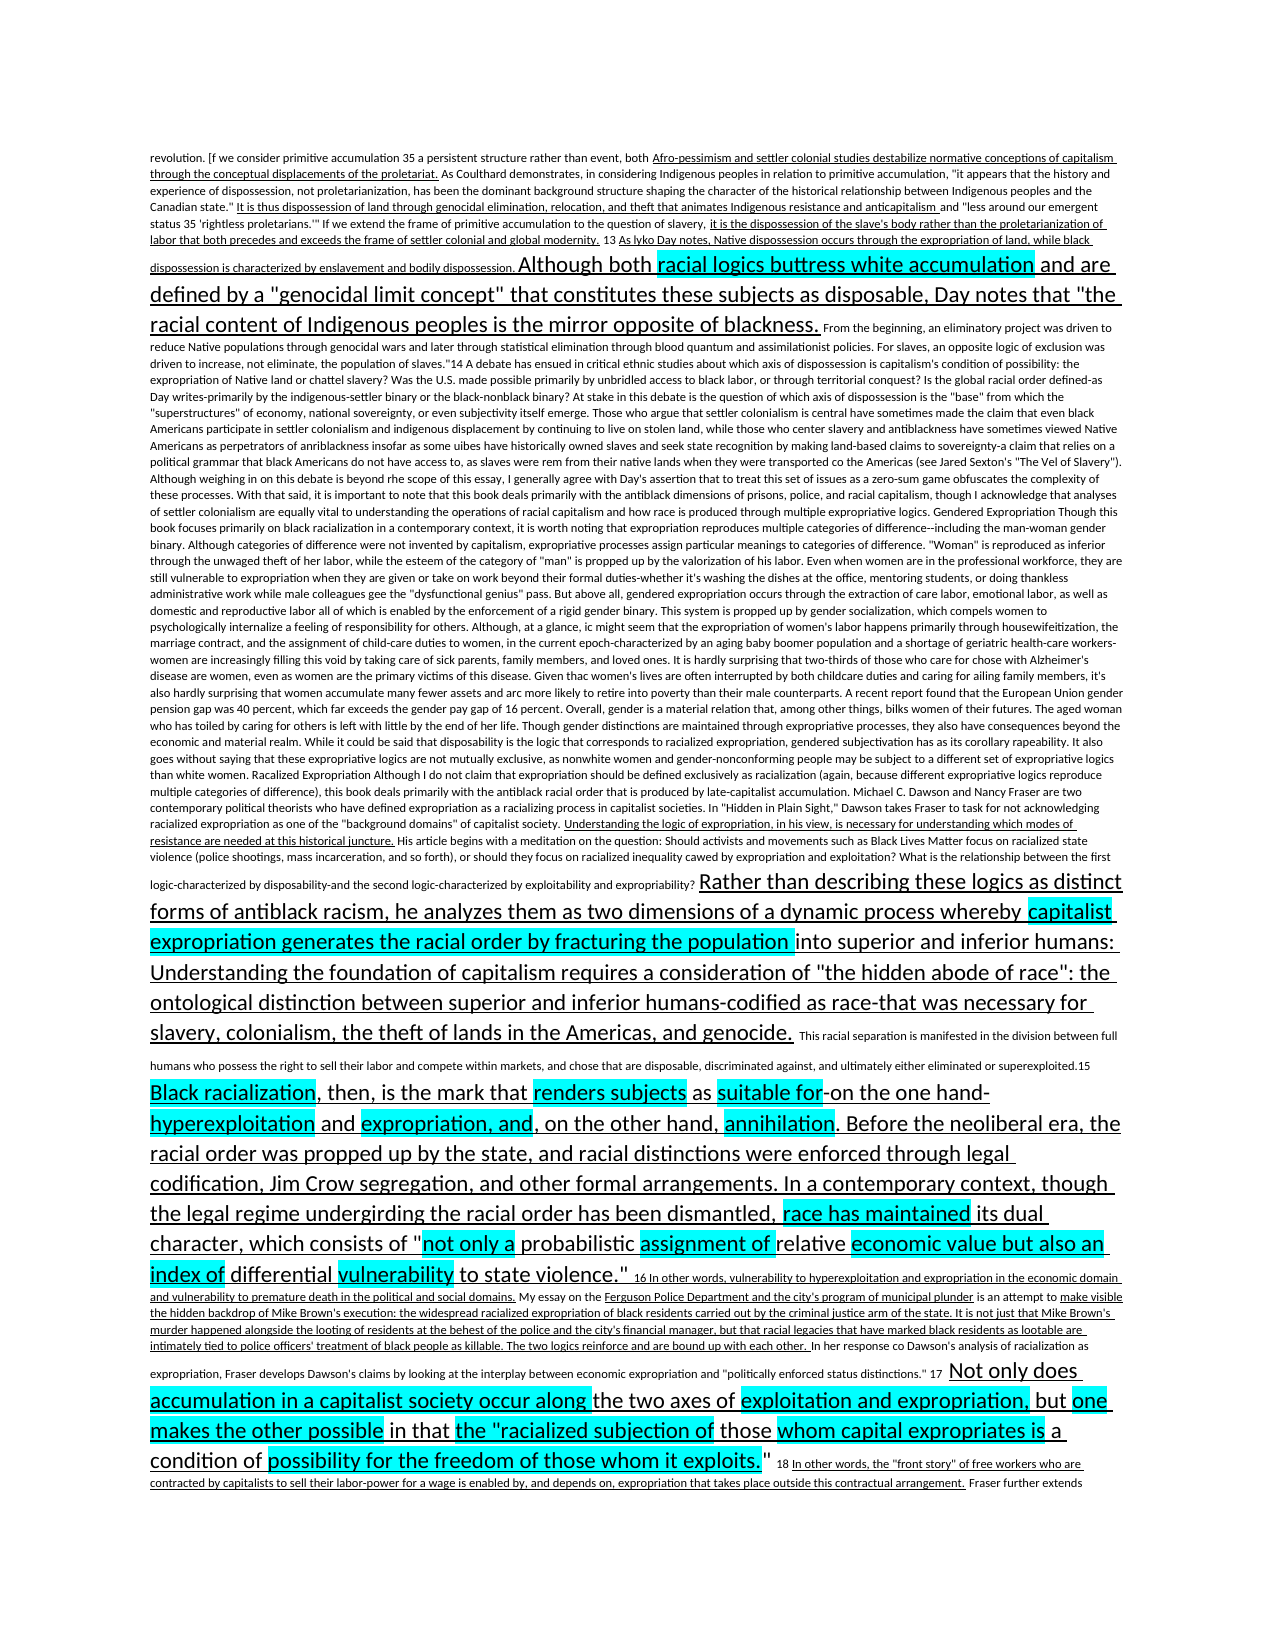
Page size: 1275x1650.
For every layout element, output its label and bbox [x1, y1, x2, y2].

text [150, 150, 1125, 1491]
